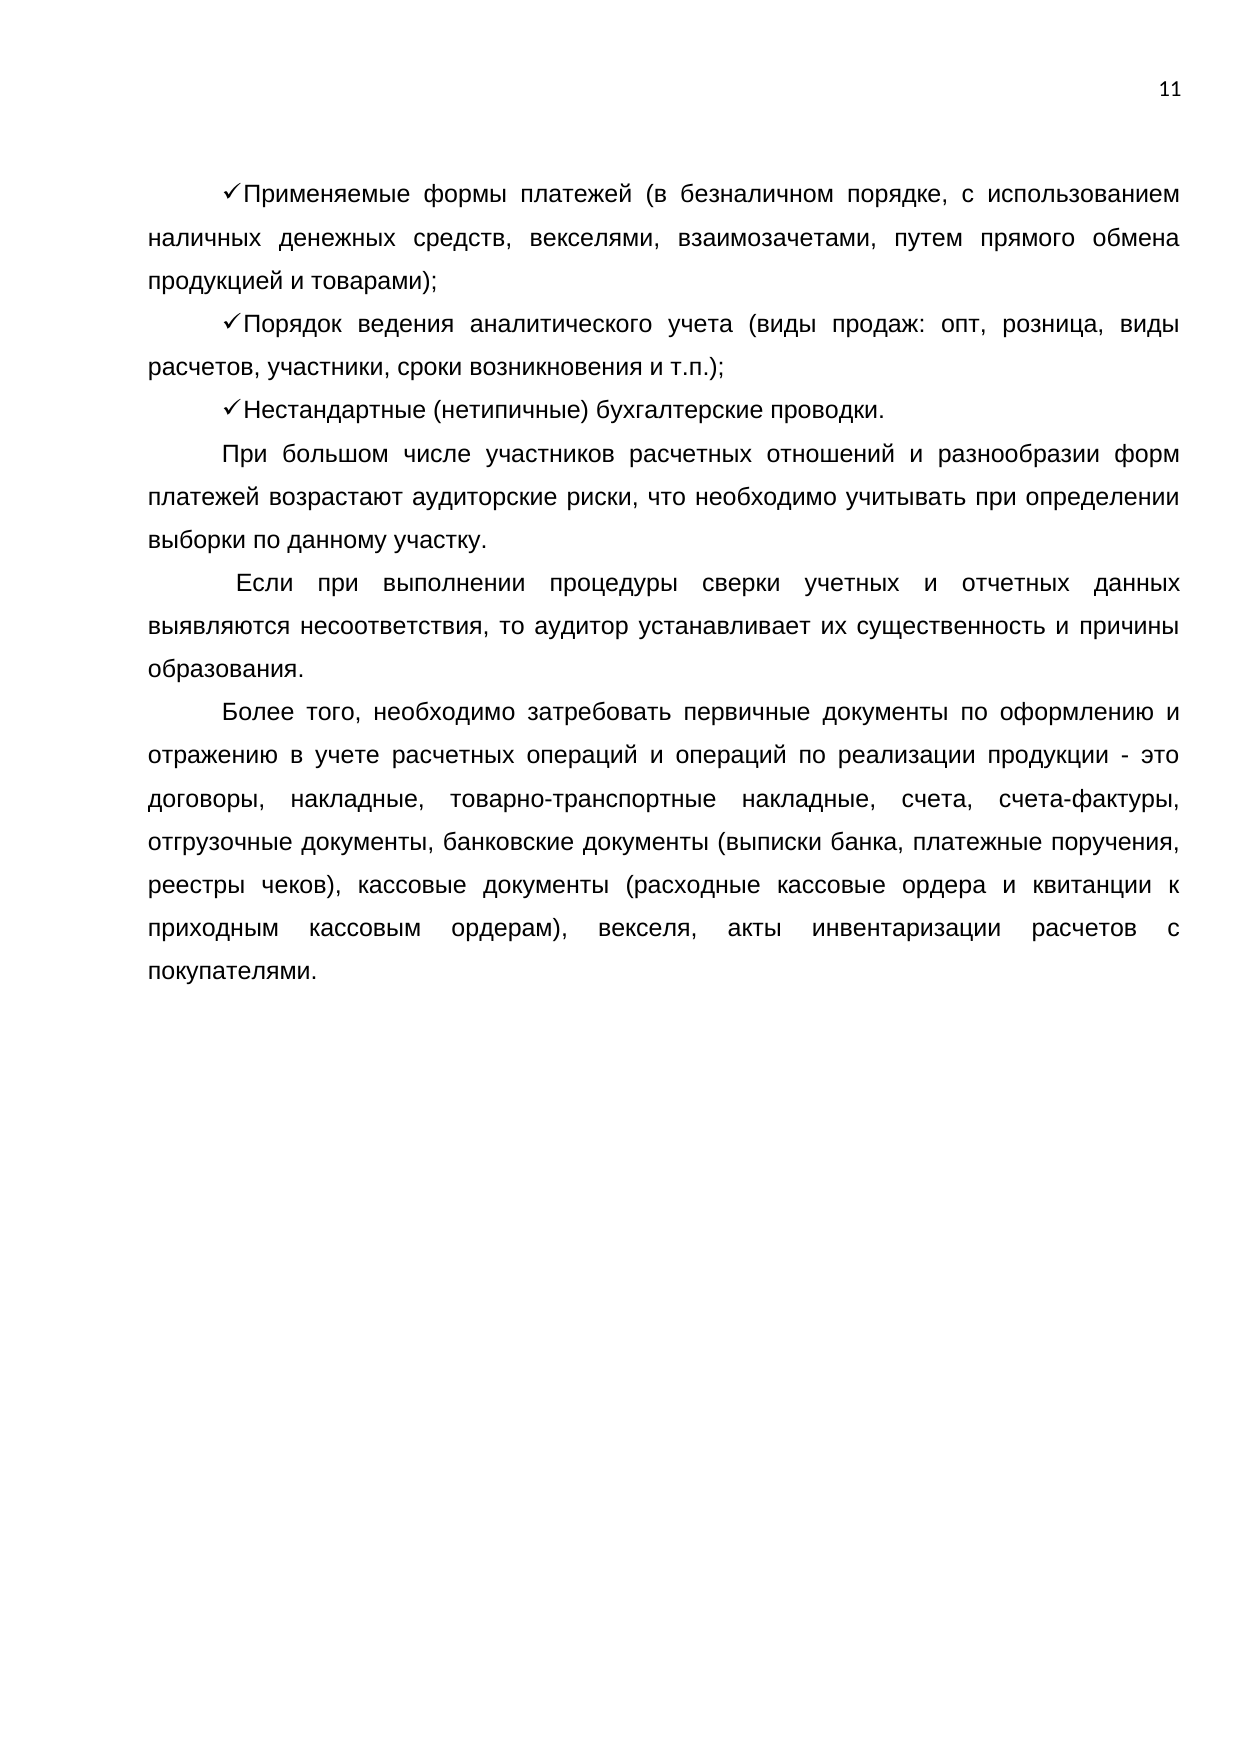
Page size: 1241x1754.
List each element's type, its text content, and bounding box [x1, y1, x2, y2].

text Если при выполнении процедуры сверки учетных и отчетных данных выявляются несоответствия, то аудитор устанавливает их существенность и причины образования. [148, 568, 1181, 683]
text При большом числе участников расчетных отношений и разнообразии форм платежей возрастают аудиторские риски, что необходимо учитывать при определении выборки по данному участку. [148, 438, 1181, 553]
text Более того, необходимо затребовать первичные документы по оформлению и отражению в учете расчетных операций и операций по реализации продукции - это договоры, накладные, товарно-транспортные накладные, счета, счета-фактуры, отгрузочные документы, банковские документы (выписки банка, платежные поручения, реестры чеков), кассовые документы (расходные кассовые ордера и квитанции к приходным кассовым ордерам), векселя, акты инвентаризации расчетов с покупателями. [148, 697, 1181, 1113]
list Порядок ведения аналитического учета (виды продаж: опт, розница, виды расчетов, участники, сроки возникновения и т.п.); [148, 309, 1181, 381]
list Применяемые формы платежей (в безналичном порядке, с использованием наличных денежных средств, векселями, взаимозачетами, путем прямого обмена продукцией и товарами); [148, 179, 1181, 294]
list Нестандартные (нетипичные) бухгалтерские проводки. [148, 395, 1181, 424]
